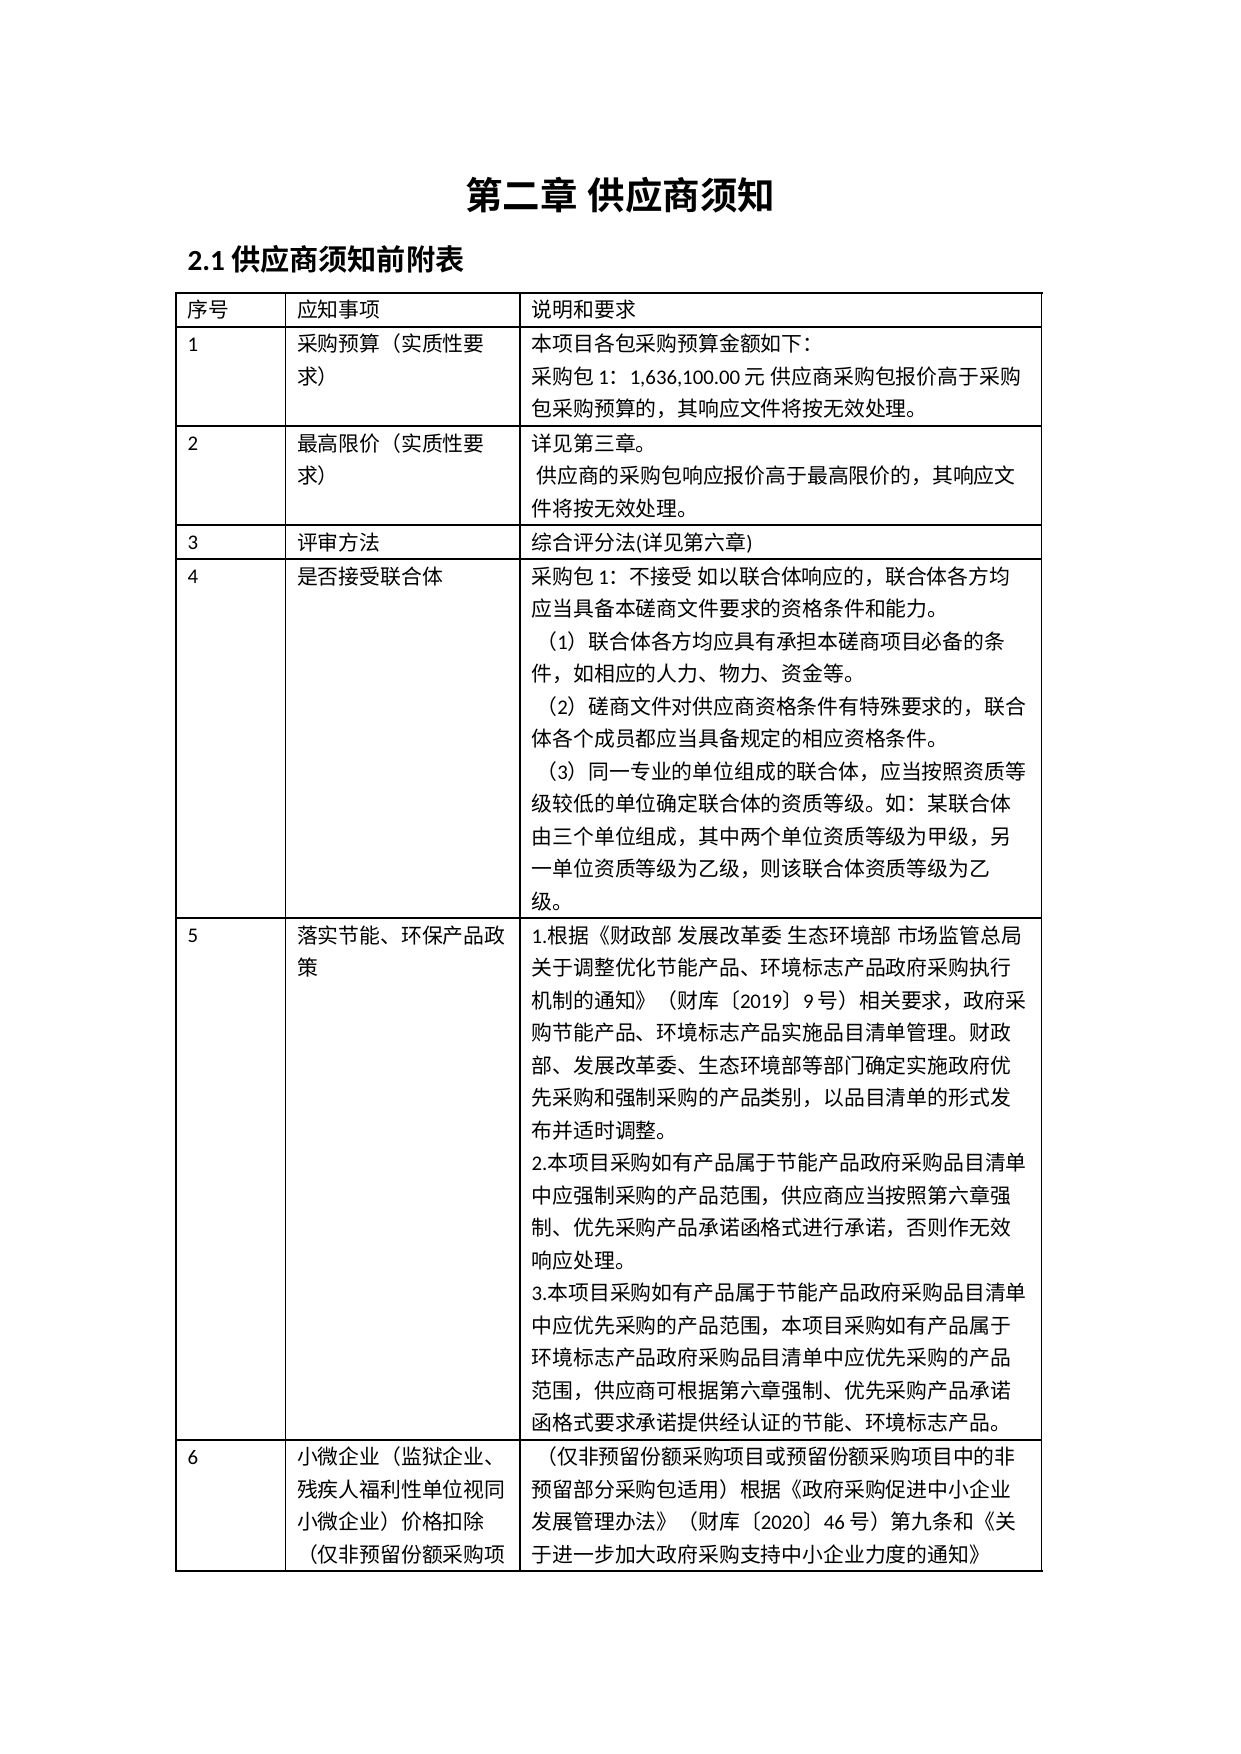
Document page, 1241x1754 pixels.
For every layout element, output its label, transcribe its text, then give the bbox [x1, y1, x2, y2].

text 2.1供应商须知前附表 [187, 227, 1053, 292]
table_cell 5 [177, 919, 285, 1439]
table_cell 最高限价（实质性要求） [286, 427, 519, 524]
table_header 说明和要求 [521, 294, 1041, 326]
table_header 应知事项 [286, 294, 519, 326]
table_cell 是否接受联合体 [286, 560, 519, 917]
table_cell 评审方法 [286, 526, 519, 558]
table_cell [521, 1441, 1041, 1570]
table_cell 1.根据《财政部 发展改革委 生态环境部 市场监管总局关于调整优化节能产品、环境标志产品政府采购执行机制的通知》（财库〔2019〕9号）相关要求，政府采购节能产品、环境标志产品实施品目清单管理。财政部、发展改革委、生态环境部等部门确定实施政府优先采购和强制采购的产品类别，以品目清单的形式发布并适时调整。 2.本项目采购如有产品属于节能产品政府采购品目清单中应强制采购的产品范围，供应商应当按照第六章强制、优先采购产品承诺函格式进行承诺，否则作无效响应处理。 3.本项目采购如有产品属于节能产品政府采购品目清单中应优先采购的产品范围，本项目采购如有产品属于环境标志产品政府采购品目清单中应优先采购的产品范围，供应商可根据第六章强制、优先采购产品承诺函格式要求承诺提供经认证的节能、环境标志产品。 [521, 919, 1041, 1439]
table_cell 综合评分法(详见第六章) [521, 526, 1041, 558]
table_cell 采购预算（实质性要求） [286, 328, 519, 425]
table_cell 4 [177, 560, 285, 917]
table_header 序号 [177, 294, 285, 326]
table_cell 本项目各包采购预算金额如下： 采购包1：1,636,100.00元 供应商采购包报价高于采购包采购预算的，其响应文件将按无效处理。 [521, 328, 1041, 425]
text 第二章 供应商须知 [187, 162, 1053, 227]
table_cell 落实节能、环保产品政策 [286, 919, 519, 1439]
table_cell 6 [177, 1441, 285, 1570]
table_cell 采购包1：不接受 如以联合体响应的，联合体各方均应当具备本磋商文件要求的资格条件和能力。 （1）联合体各方均应具有承担本磋商项目必备的条件，如相应的人力、物力、资金等。 （2）磋商文件对供应商资格条件有特殊要求的，联合体各个成员都应当具备规定的相应资格条件。 （3）同一专业的单位组成的联合体，应当按照资质等级较低的单位确定联合体的资质等级。如：某联合体由三个单位组成，其中两个单位资质等级为甲级，另一单位资质等级为乙级，则该联合体资质等级为乙级。 [521, 560, 1041, 917]
table_cell 3 [177, 526, 285, 558]
table_cell 详见第三章。 供应商的采购包响应报价高于最高限价的，其响应文件将按无效处理。 [521, 427, 1041, 524]
table_cell 2 [177, 427, 285, 524]
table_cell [286, 1441, 519, 1570]
table_cell 1 [177, 328, 285, 425]
